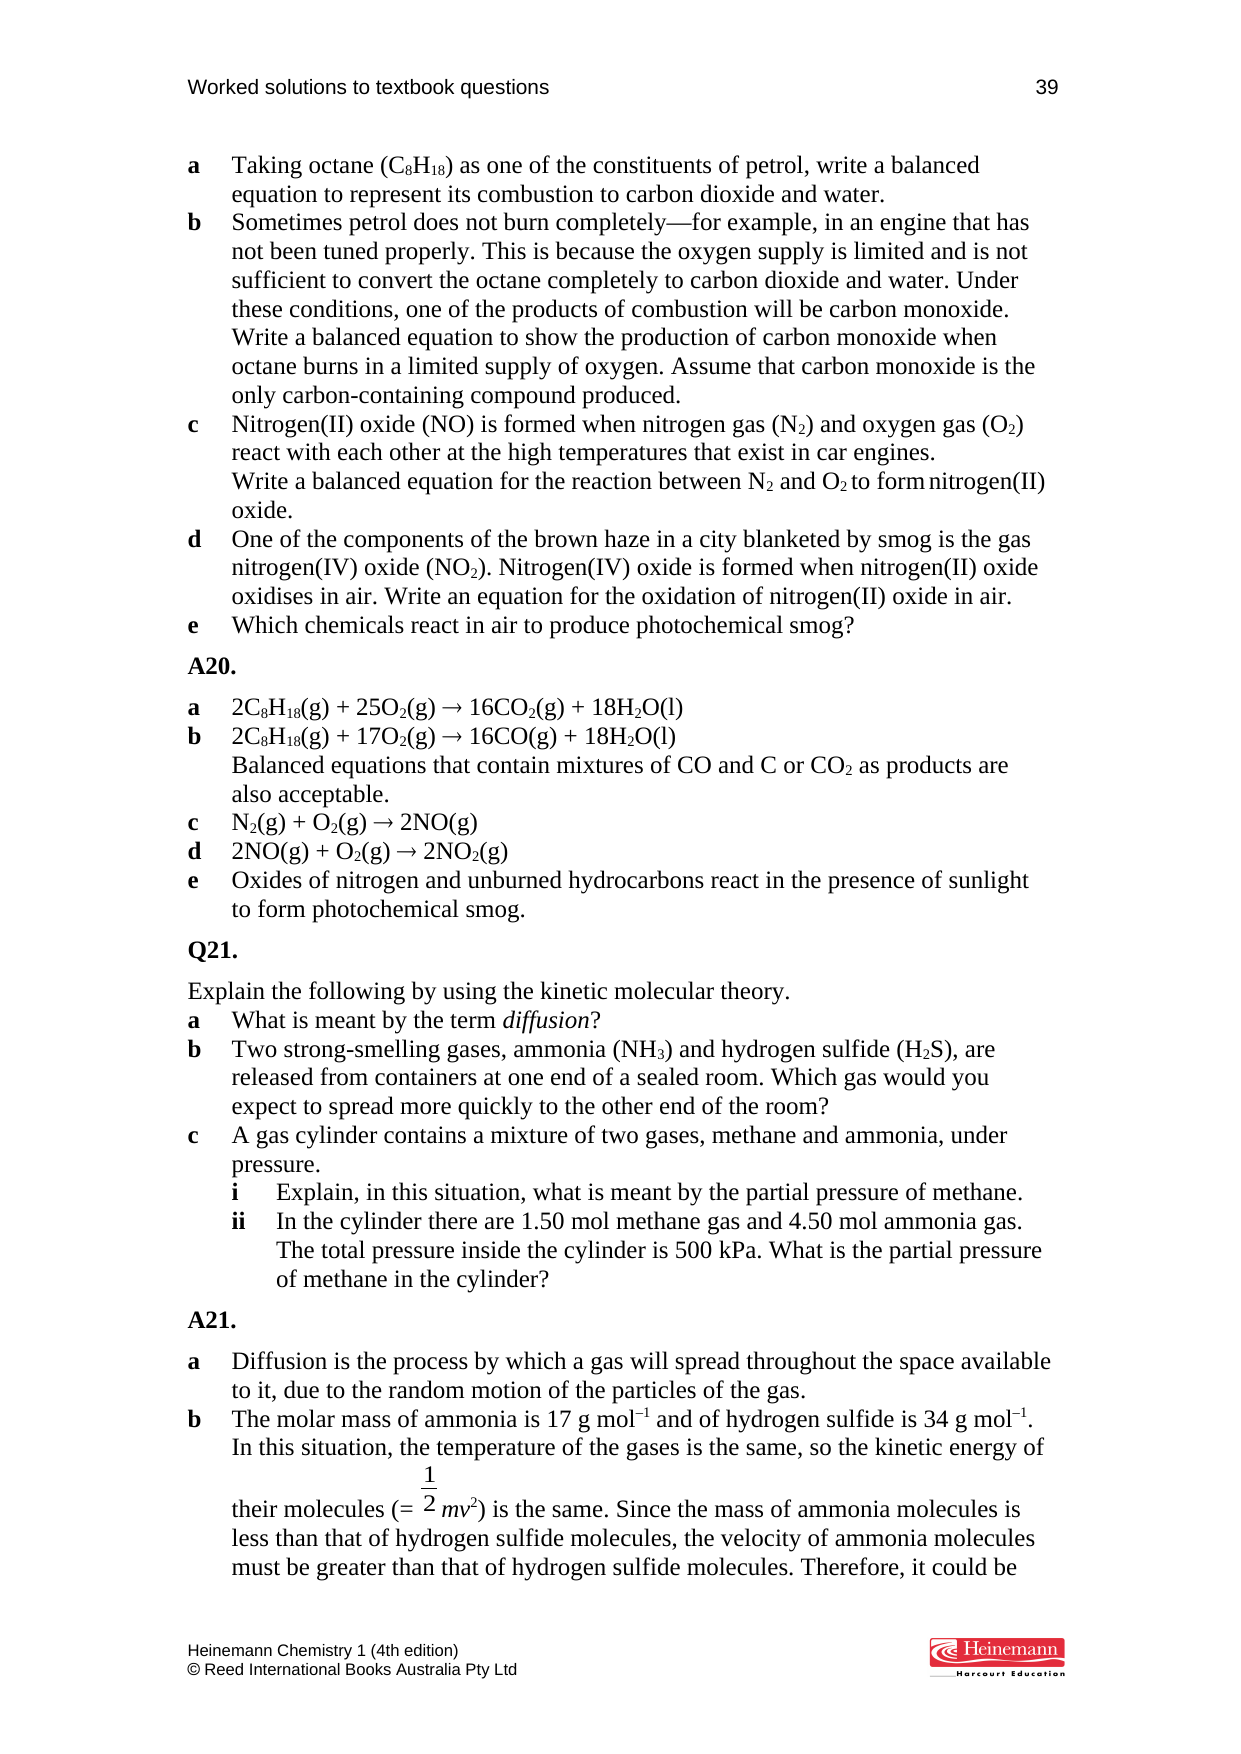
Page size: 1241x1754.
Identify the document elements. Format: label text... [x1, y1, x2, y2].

text A21. [187, 1305, 1053, 1334]
text a What is meant by the term diffusion? [187, 1005, 1053, 1034]
text e Which chemicals react in air to produce photochemical smog? [187, 610, 1053, 639]
text d 2NO(g) + O2(g) 2NO2(g) [187, 836, 1053, 865]
text b 2C8H18(g) + 17O2(g) 16CO(g) + 18H2O(l) [187, 721, 1053, 750]
text Q21. [187, 935, 1053, 964]
text Explain the following by using the kinetic molecular theory. [187, 976, 1053, 1005]
text b Sometimes petrol does not burn completely—for example, in an engine that has not been tuned properly. This is because the oxygen supply is limited and is not sufficient to convert the octane completely to carbon dioxide and water. Under these conditions, one of the products of combustion will be carbon monoxide. Write a balanced equation to show the production of carbon monoxide when octane burns in a limited supply of oxygen. Assume that carbon monoxide is the only carbon-containing compound produced. [187, 207, 1053, 409]
text ii In the cylinder there are 1.50 mol methane gas and 4.50 mol ammonia gas. The total pressure inside the cylinder is 500 kPa. What is the partial pressure of methane in the cylinder? [231, 1206, 1053, 1292]
text a Diffusion is the process by which a gas will spread throughout the space available to it, due to the random motion of the particles of the gas. [187, 1346, 1053, 1404]
text c A gas cylinder contains a mixture of two gases, methane and ammonia, under pressure. [187, 1120, 1053, 1177]
text a Taking octane (C8H18) as one of the constituents of petrol, write a balanced equation to represent its combustion to carbon dioxide and water. [187, 150, 1053, 207]
text e Oxides of nitrogen and unburned hydrocarbons react in the presence of sunlight to form photochemical smog. [187, 865, 1053, 922]
text Balanced equations that contain mixtures of CO and C or CO2 as products are also acceptable. [187, 750, 1053, 807]
picture [927, 1637, 1066, 1677]
text d One of the components of the brown haze in a city blanketed by smog is the gas nitrogen(IV) oxide (NO2). Nitrogen(IV) oxide is formed when nitrogen(II) oxide oxidises in air. Write an equation for the oxidation of nitrogen(II) oxide in air. [187, 524, 1053, 610]
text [187, 1404, 1053, 1580]
text i Explain, in this situation, what is meant by the partial pressure of methane. [231, 1177, 1053, 1206]
text c N2(g) + O2(g) 2NO(g) [187, 807, 1053, 836]
text b Two strong-smelling gases, ammonia (NH3) and hydrogen sulfide (H2S), are released from containers at one end of a sealed room. Which gas would you expect to spread more quickly to the other end of the room? [187, 1034, 1053, 1120]
text c Nitrogen(II) oxide (NO) is formed when nitrogen gas (N2) and oxygen gas (O2) react with each other at the high temperatures that exist in car engines. Write a balanced equation for the reaction between N2 and O2 to form nitrogen(II) oxide. [187, 409, 1053, 524]
text A20. [187, 651, 1053, 680]
text a 2C8H18(g) + 25O2(g) 16CO2(g) + 18H2O(l) [187, 692, 1053, 721]
